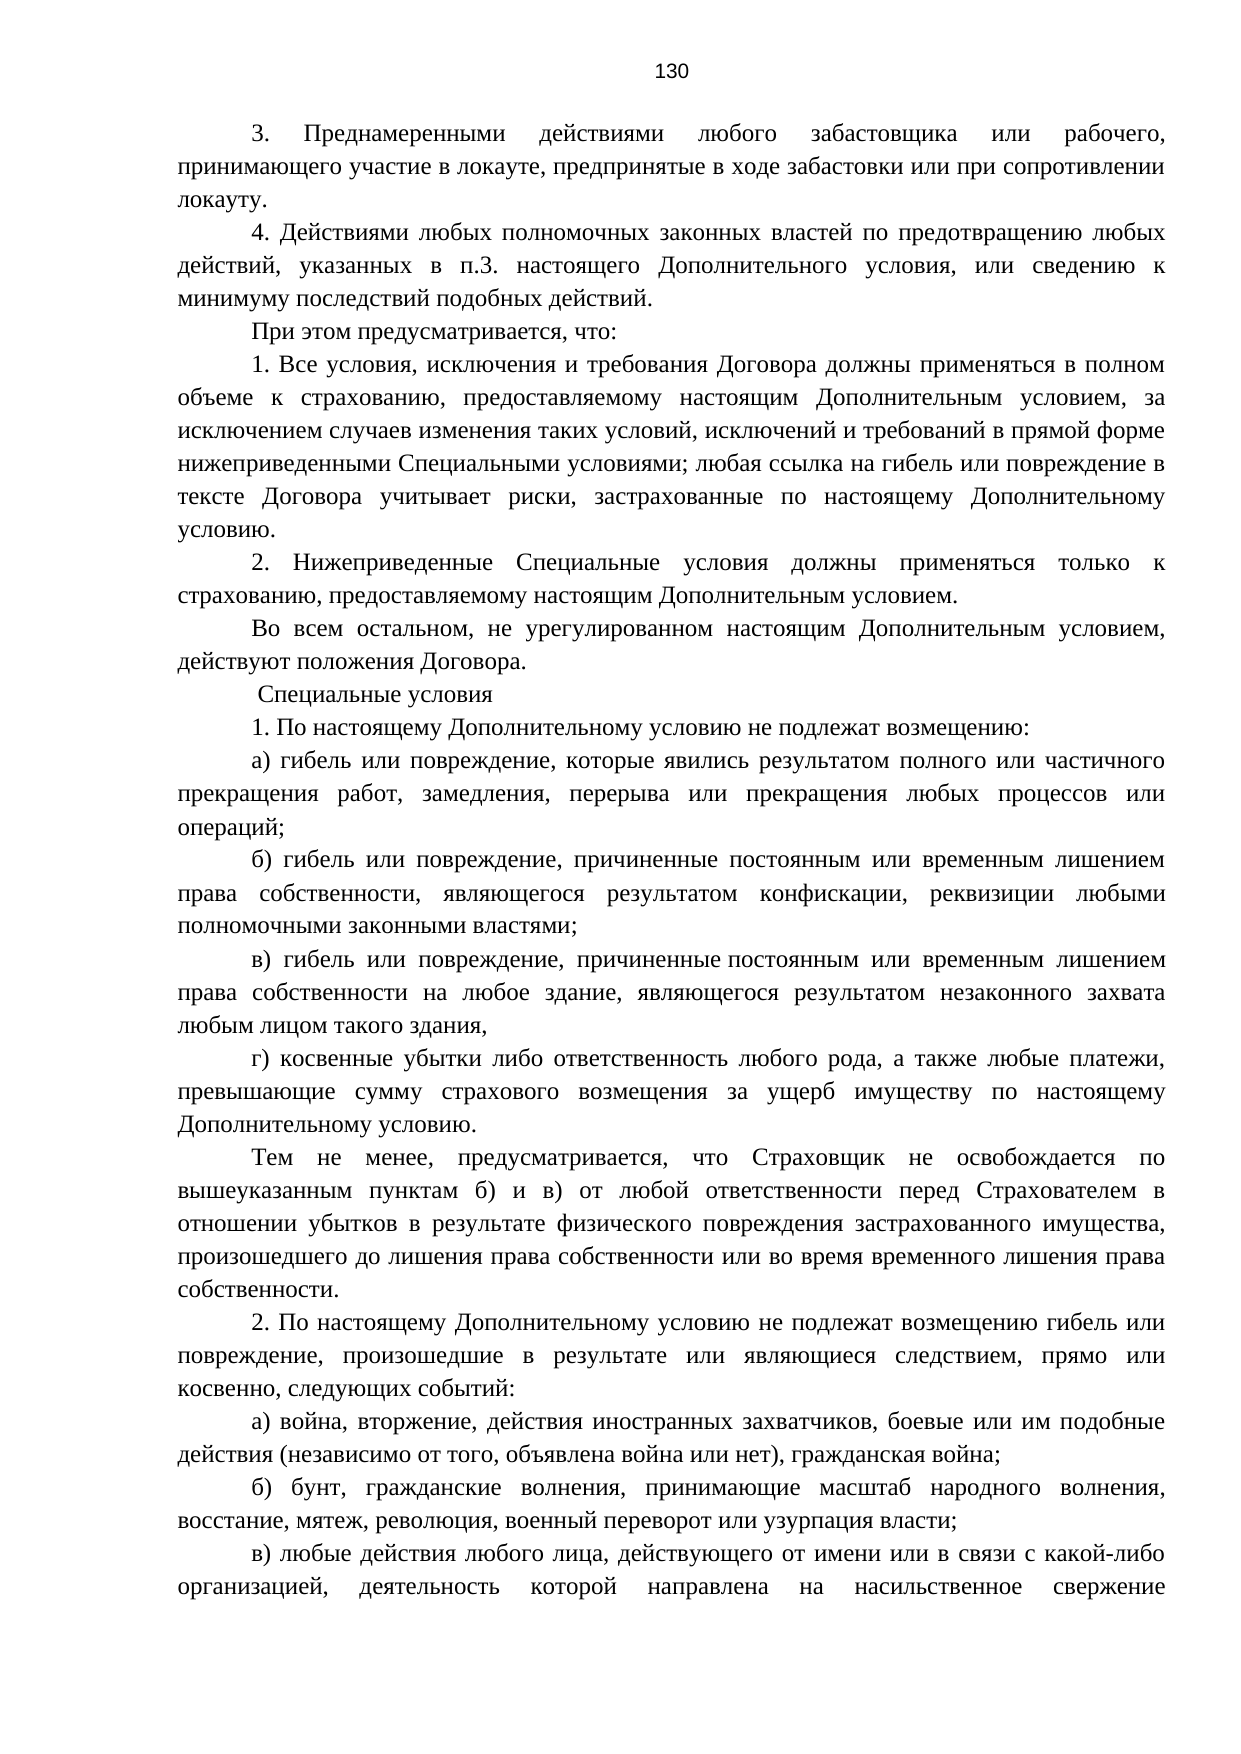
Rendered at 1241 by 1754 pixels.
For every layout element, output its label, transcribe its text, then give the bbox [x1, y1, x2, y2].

text в) гибель или повреждение, причиненные постоянным или временным лишением права собственности на любое здание, являющегося результатом незаконного захвата любым лицом такого здания, [177, 944, 1166, 1038]
text 1. Все условия, исключения и требования Договора должны применяться в полном объеме к страхованию, предоставляемому настоящим Дополнительным условием, за исключением случаев изменения таких условий, исключений и требований в прямой форме нижеприведенными Специальными условиями; любая ссылка на гибель или повреждение в тексте Договора учитывает риски, застрахованные по настоящему Дополнительному условию. [177, 349, 1166, 543]
text 2. Нижеприведенные Специальные условия должны применяться только к страхованию, предоставляемому настоящим Дополнительным условием. [177, 547, 1166, 609]
text При этом предусматривается, что: [177, 316, 1166, 345]
text 1. По настоящему Дополнительному условию не подлежат возмещению: [177, 712, 1166, 741]
text б) бунт, гражданские волнения, принимающие масштаб народного волнения, восстание, мятеж, революция, военный переворот или узурпация власти; [177, 1472, 1166, 1534]
text 3. Преднамеренными действиями любого забастовщика или рабочего, принимающего участие в локауте, предпринятые в ходе забастовки или при сопротивлении локауту. [177, 118, 1166, 213]
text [177, 1538, 1166, 1600]
text а) гибель или повреждение, которые явились результатом полного или частичного прекращения работ, замедления, перерыва или прекращения любых процессов или операций; [177, 746, 1166, 840]
text 4. Действиями любых полномочных законных властей по предотвращению любых действий, указанных в п.3. настоящего Дополнительного условия, или сведению к минимуму последствий подобных действий. [177, 217, 1166, 312]
text Тем не менее, предусматривается, что Страховщик не освобождается по вышеуказанным пунктам б) и в) от любой ответственности перед Страхователем в отношении убытков в результате физического повреждения застрахованного имущества, произошедшего до лишения права собственности или во время временного лишения права собственности. [177, 1142, 1166, 1303]
text а) война, вторжение, действия иностранных захватчиков, боевые или им подобные действия (независимо от того, объявлена война или нет), гражданская война; [177, 1406, 1166, 1468]
text Специальные условия [177, 679, 1166, 708]
text г) косвенные убытки либо ответственность любого рода, а также любые платежи, превышающие сумму страхового возмещения за ущерб имуществу по настоящему Дополнительному условию. [177, 1043, 1166, 1137]
text б) гибель или повреждение, причиненные постоянным или временным лишением права собственности, являющегося результатом конфискации, реквизиции любыми полномочными законными властями; [177, 844, 1166, 939]
text Во всем остальном, не урегулированном настоящим Дополнительным условием, действуют положения Договора. [177, 613, 1166, 675]
text 2. По настоящему Дополнительному условию не подлежат возмещению гибель или повреждение, произошедшие в результате или являющиеся следствием, прямо или косвенно, следующих событий: [177, 1307, 1166, 1402]
